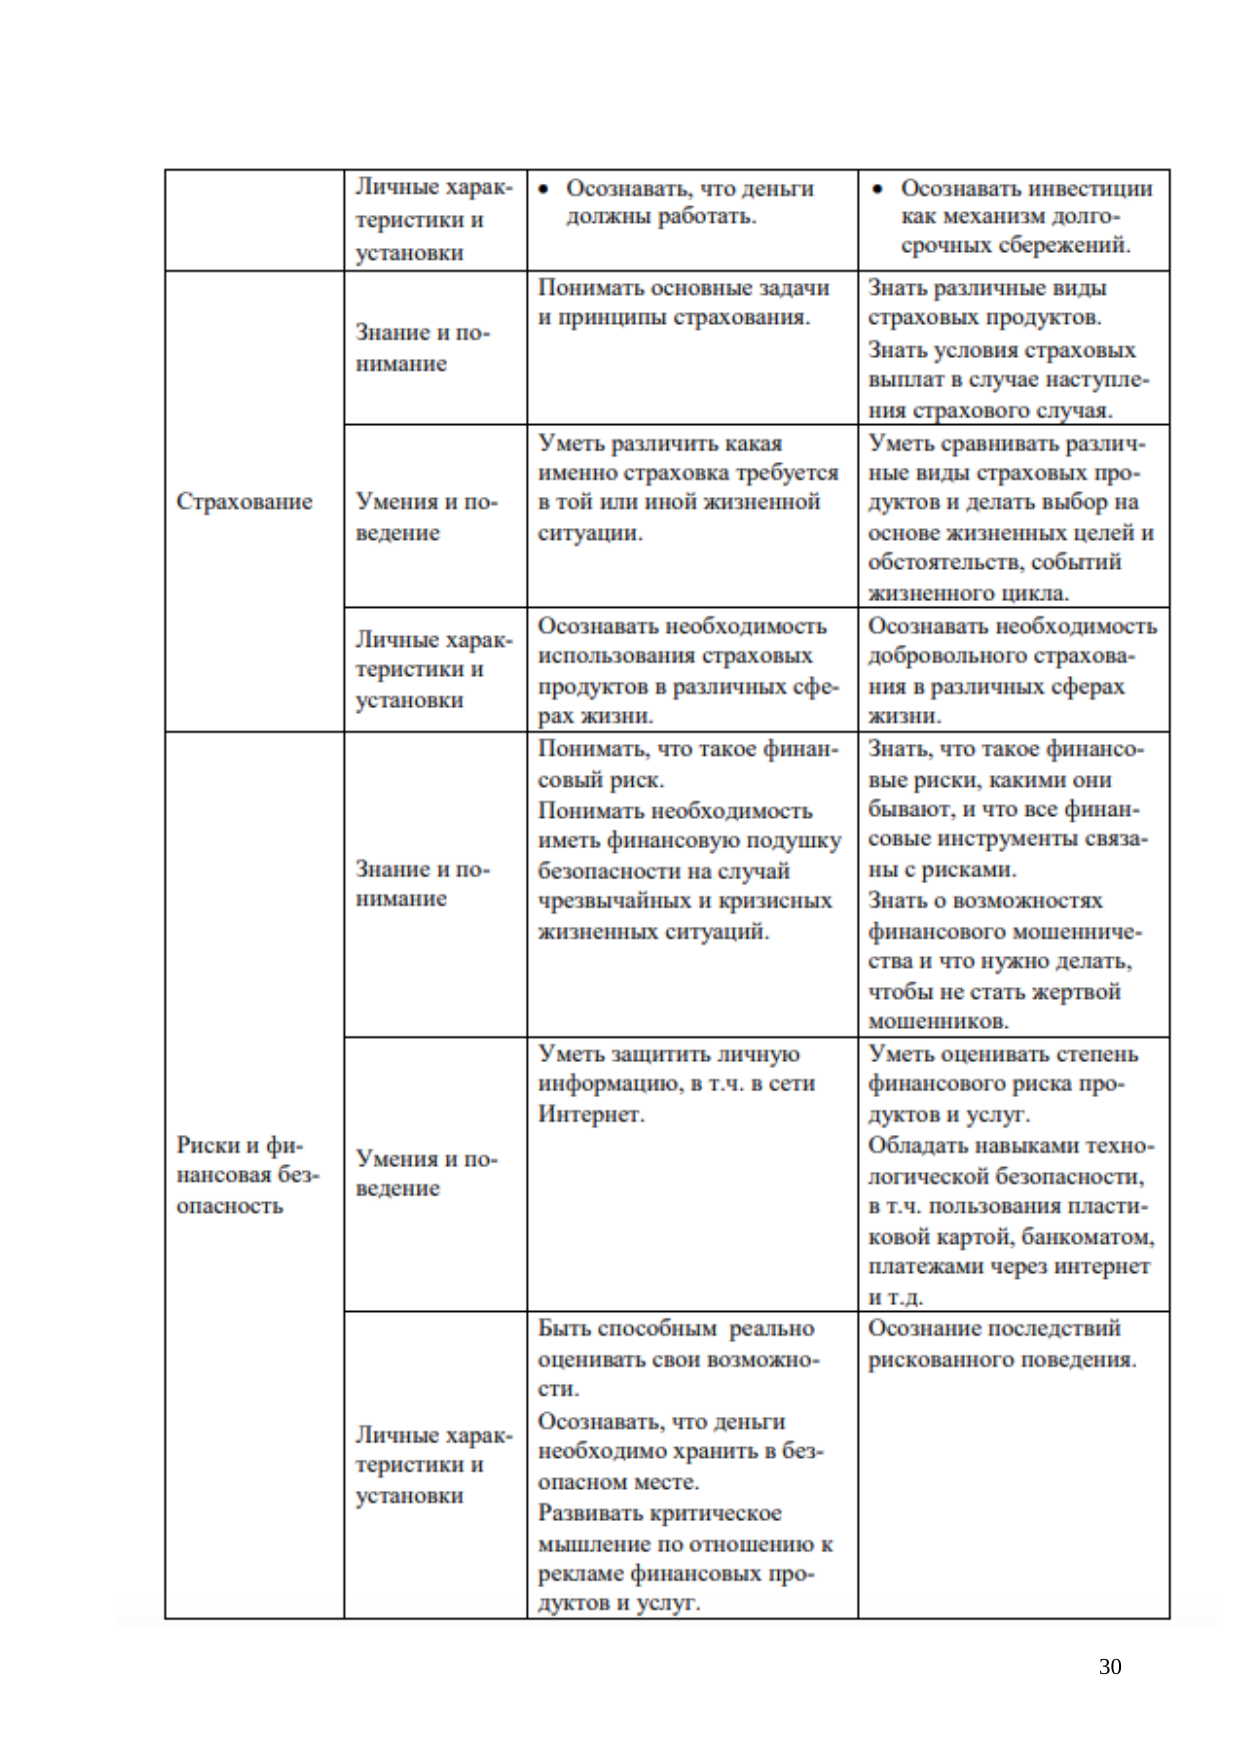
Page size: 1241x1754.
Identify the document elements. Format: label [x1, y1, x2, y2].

picture [118, 144, 1218, 1628]
